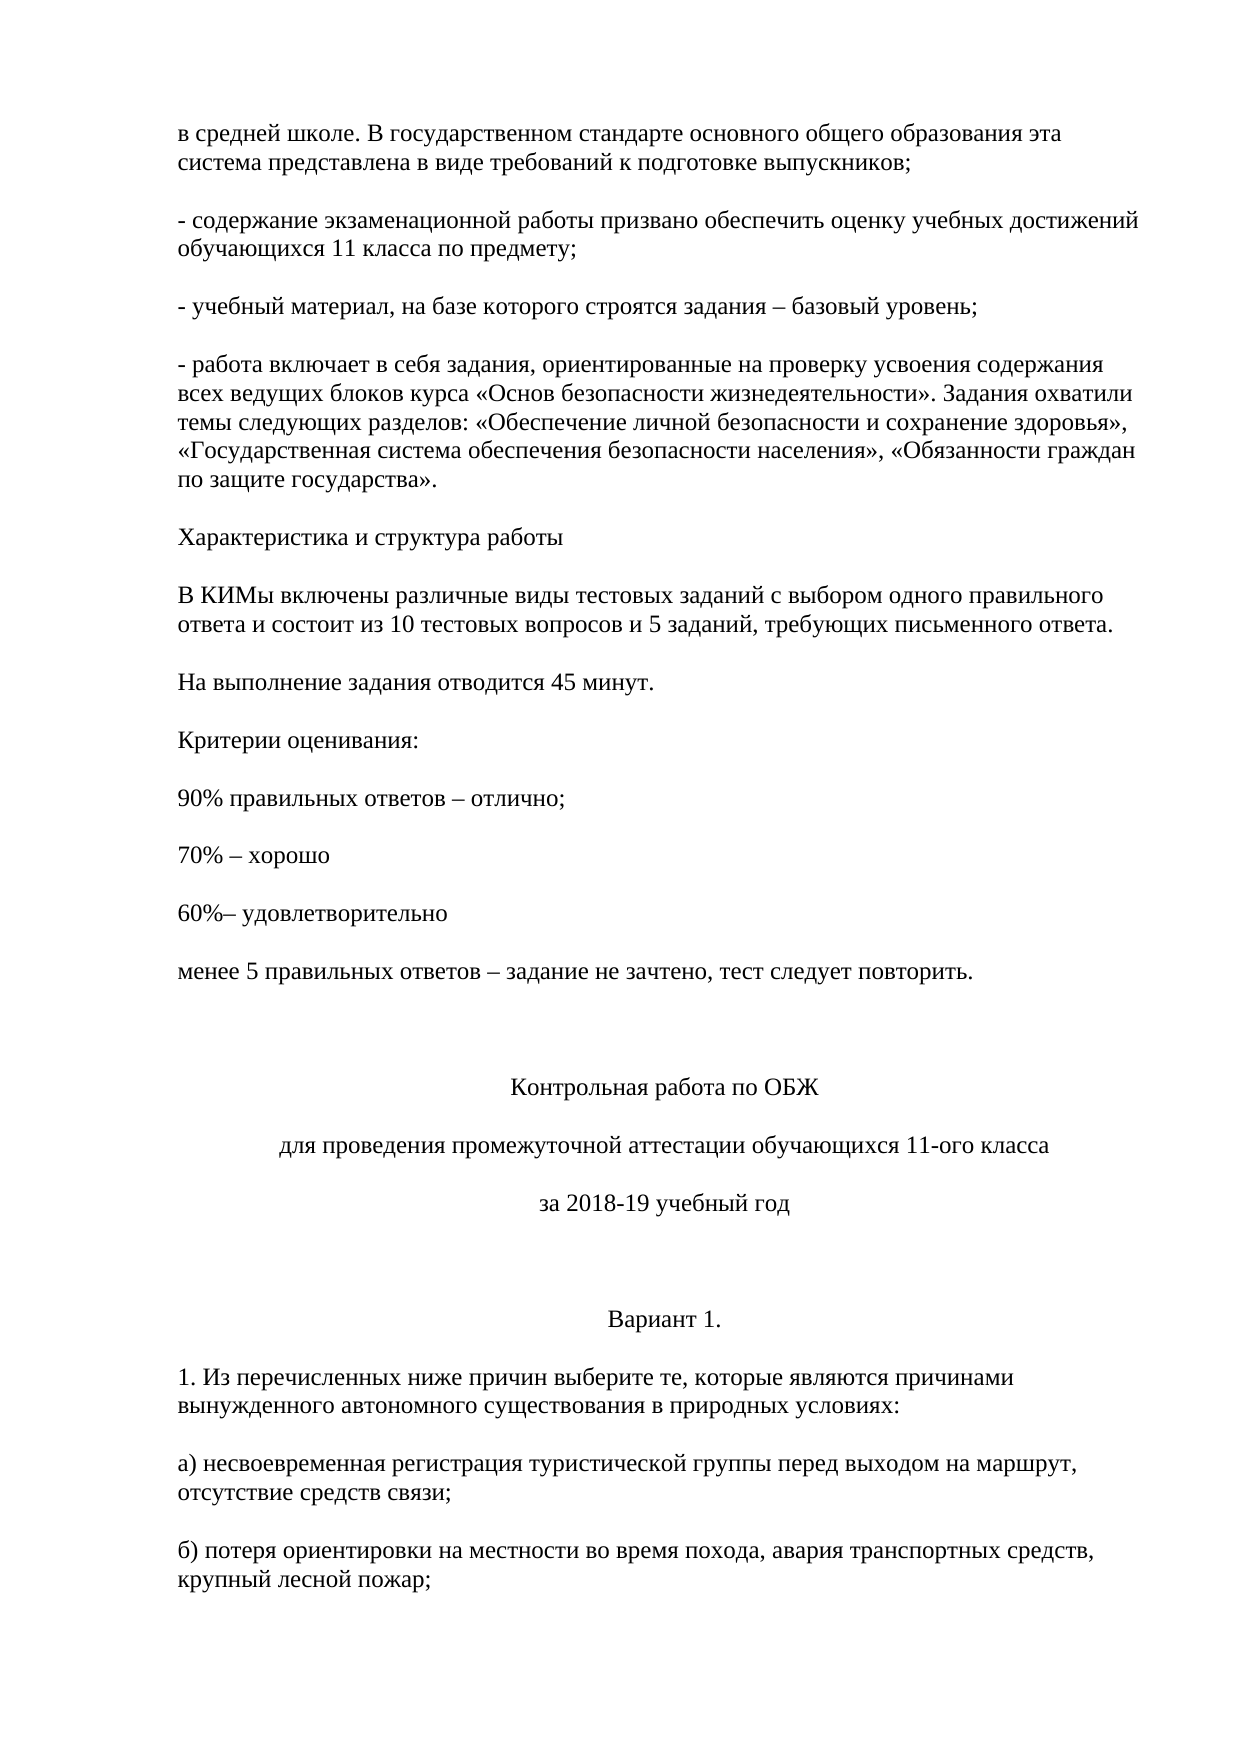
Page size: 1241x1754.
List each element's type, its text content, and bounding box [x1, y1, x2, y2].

text 1. Из перечисленных ниже причин выберите те, которые являются причинами вынужденного автономного существования в природных условиях: [177, 1362, 1152, 1419]
text Критерии оценивания: [177, 725, 1152, 753]
text б) потеря ориентировки на местности во время похода, авария транспортных средств, крупный лесной пожар; [177, 1535, 1152, 1593]
text Контрольная работа по ОБЖ [177, 1072, 1152, 1101]
text для проведения промежуточной аттестации обучающихся 11-ого класса [177, 1130, 1152, 1159]
text а) несвоевременная регистрация туристической группы перед выходом на маршрут, отсутствие средств связи; [177, 1448, 1152, 1506]
text 70% – хорошо [177, 841, 1152, 869]
text 90% правильных ответов – отлично; [177, 783, 1152, 811]
text менее 5 правильных ответов – задание не зачтено, тест следует повторить. [177, 956, 1152, 985]
text В КИМы включены различные виды тестовых заданий с выбором одного правильного ответа и состоит из 10 тестовых вопросов и 5 заданий, требующих письменного ответа. [177, 580, 1152, 638]
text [177, 118, 1152, 176]
text - содержание экзаменационной работы призвано обеспечить оценку учебных достижений обучающихся 11 класса по предмету; [177, 205, 1152, 262]
text Характеристика и структура работы [177, 522, 1152, 551]
text - работа включает в себя задания, ориентированные на проверку усвоения содержания всех ведущих блоков курса «Основ безопасности жизнедеятельности». Задания охватили темы следующих разделов: «Обеспечение личной безопасности и сохранение здоровья», «Государственная система обеспечения безопасности населения», «Обязанности граждан по защите государства». [177, 349, 1152, 493]
text Вариант 1. [177, 1304, 1152, 1333]
text за 2018-19 учебный год [177, 1188, 1152, 1217]
text - учебный материал, на базе которого строятся задания – базовый уровень; [177, 291, 1152, 320]
text На выполнение задания отводится 45 минут. [177, 667, 1152, 696]
text 60%– удовлетворительно [177, 898, 1152, 927]
